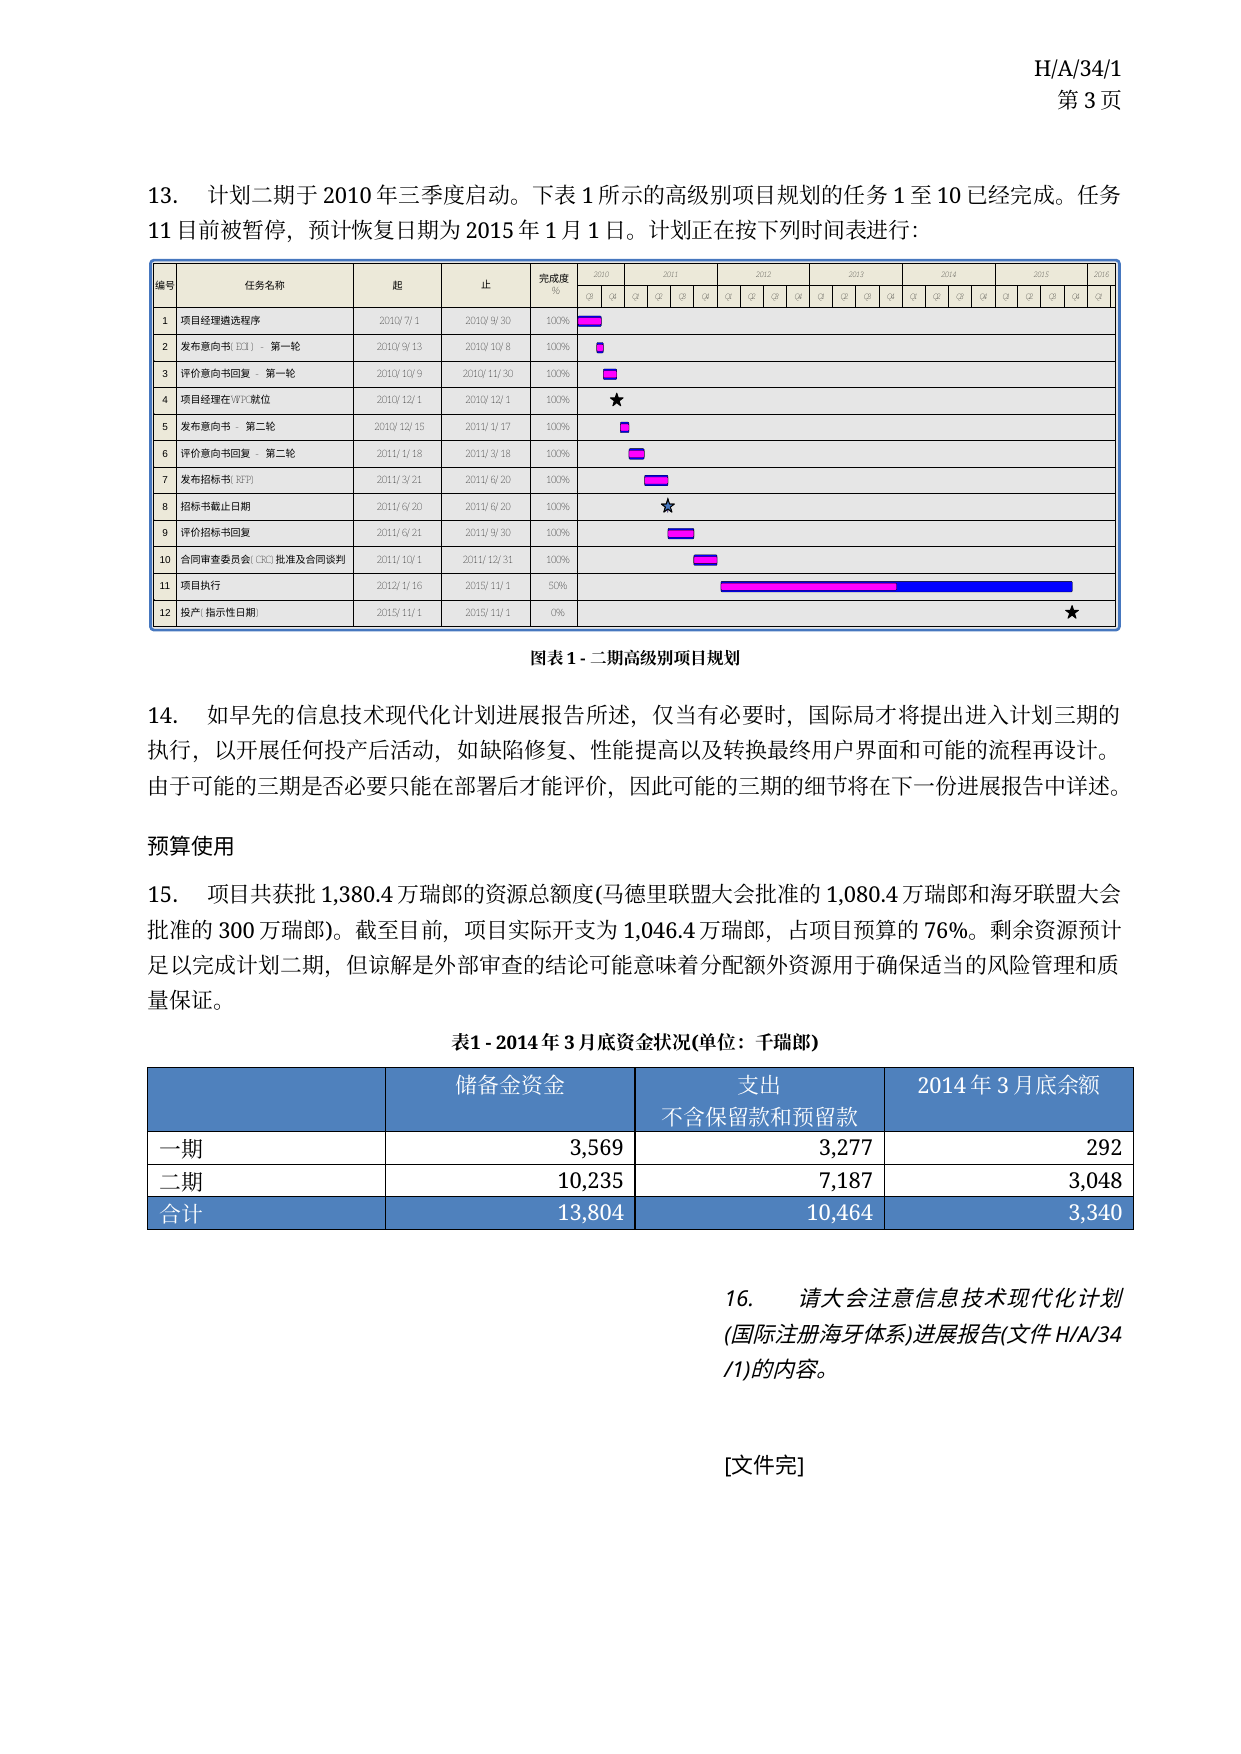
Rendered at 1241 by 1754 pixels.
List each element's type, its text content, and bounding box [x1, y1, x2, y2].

table_cell 一期 [148, 1132, 385, 1164]
text 图表1 - 二期高级别项目规划 [148, 645, 1122, 669]
table_cell 二期 [148, 1165, 385, 1196]
table_header [148, 1068, 385, 1131]
table_cell 3,048 [885, 1165, 1133, 1196]
text 表1 - 2014年3月底资金状况(单位：千瑞郎) [148, 1028, 1122, 1055]
subtitle 预算使用 [148, 826, 1122, 861]
text [文件完] [724, 1444, 1122, 1480]
table_header 储备金资金 [386, 1068, 634, 1131]
table_cell 13,804 [386, 1197, 634, 1229]
table_header 2014年3月底余额 [885, 1068, 1133, 1131]
table_cell 3,277 [636, 1132, 884, 1164]
table_cell 7,187 [636, 1165, 884, 1196]
table_cell 3,569 [386, 1132, 634, 1164]
text . 计划二期于2010年三季度启动。下表1所示的高级别项目规划的任务1至10已经完成。任务11目前被暂停，预计恢复日期为2015年1月1日。计划正在按下列时间表进行： [148, 174, 1122, 245]
text . 项目共获批1,380.4万瑞郎的资源总额度(马德里联盟大会批准的1,080.4万瑞郎和海牙联盟大会批准的300万瑞郎)。截至目前，项目实际开支为1,046.4万瑞郎，占项目预算的76%。剩余资源预计足以完成计划二期，但谅解是外部审查的结论可能意味着分配额外资源用于确保适当的风险管理和质量保证。 [148, 873, 1122, 1015]
text . 如早先的信息技术现代化计划进展报告所述，仅当有必要时，国际局才将提出进入计划三期的执行，以开展任何投产后活动，如缺陷修复、性能提高以及转换最终用户界面和可能的流程再设计。由于可能的三期是否必要只能在部署后才能评价，因此可能的三期的细节将在下一份进展报告中详述。 [148, 694, 1122, 801]
table_cell 292 [885, 1132, 1133, 1164]
table_cell 10,464 [636, 1197, 884, 1229]
table_cell 3,340 [885, 1197, 1133, 1229]
table_header 支出 不含保留款和预留款 [636, 1068, 884, 1131]
table_cell 10,235 [386, 1165, 634, 1196]
table_cell 合计 [148, 1197, 385, 1229]
text . 请大会注意信息技术现代化计划(国际注册海牙体系)进展报告(文件H/A/34/1)的内容。 [724, 1278, 1122, 1384]
